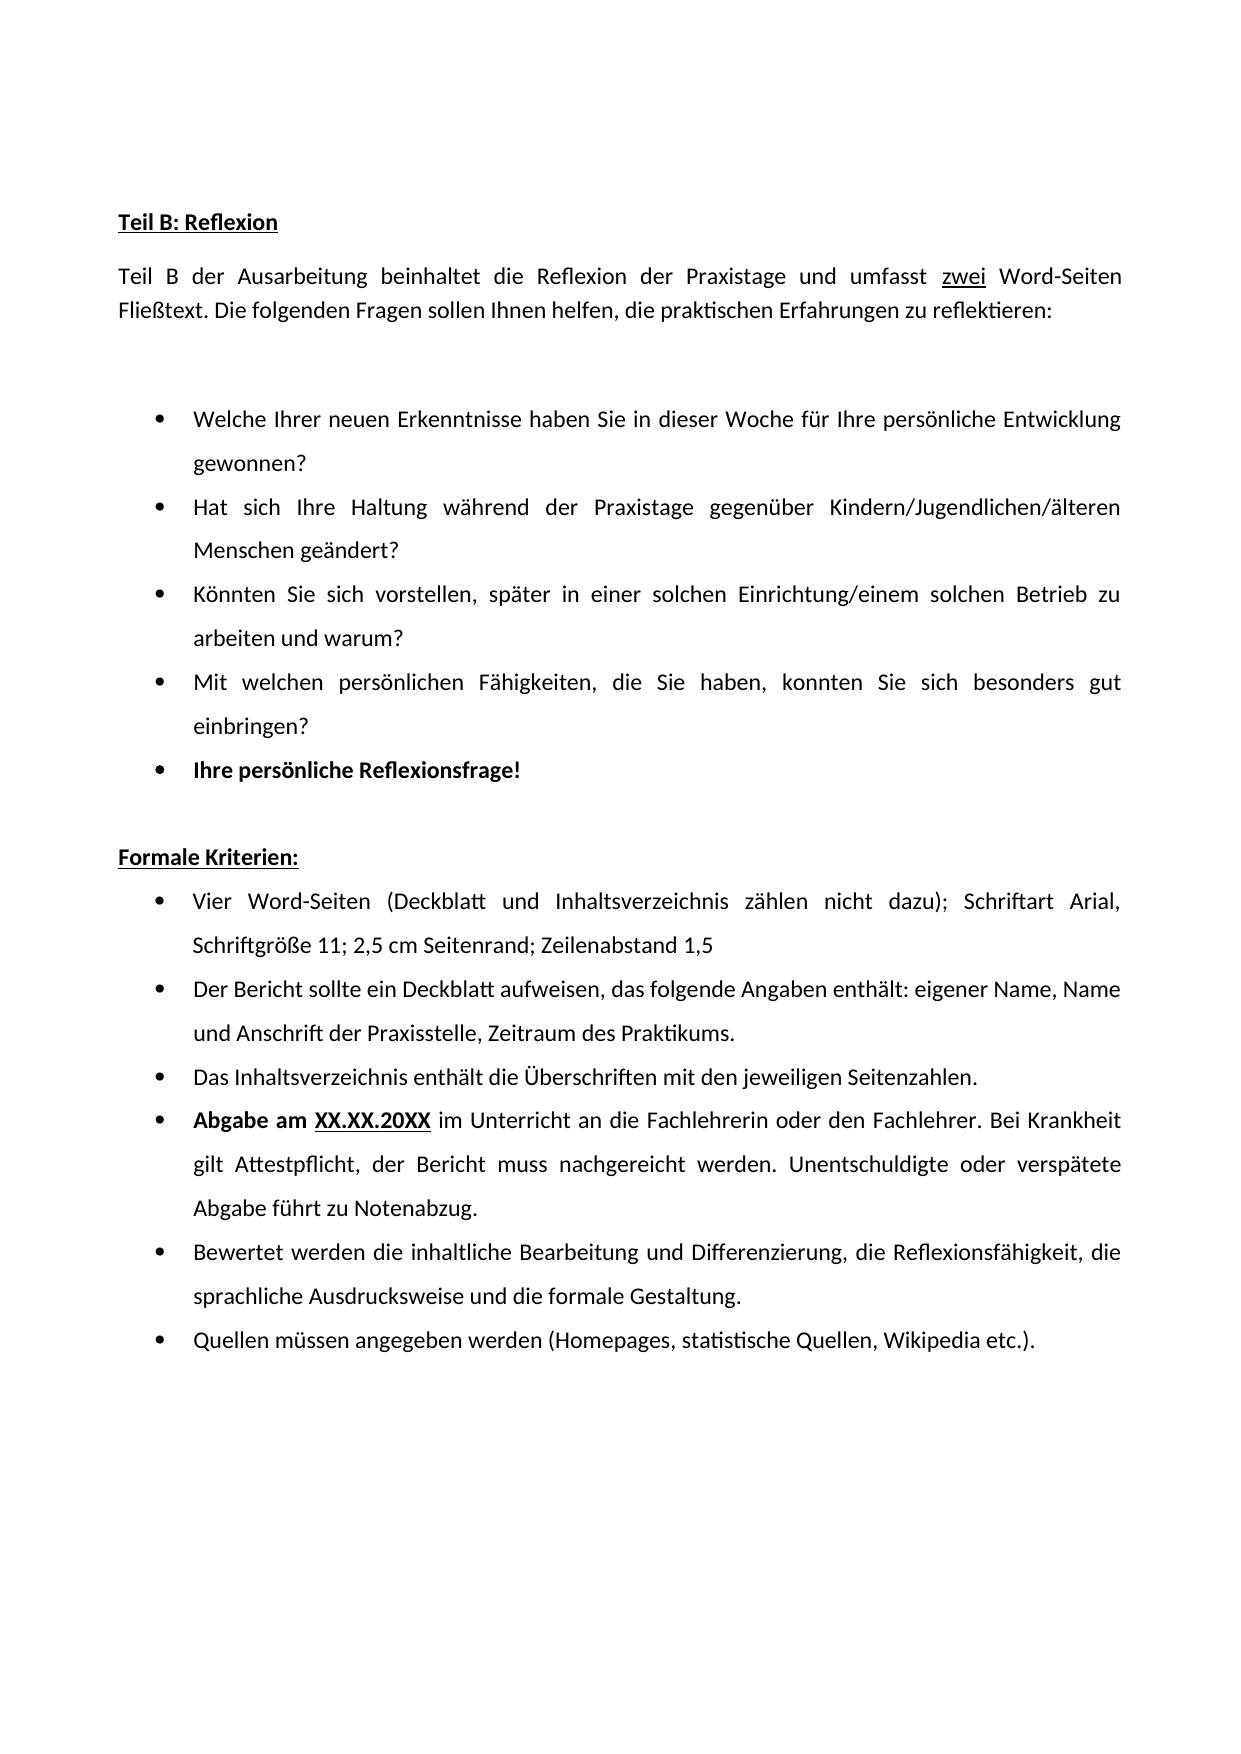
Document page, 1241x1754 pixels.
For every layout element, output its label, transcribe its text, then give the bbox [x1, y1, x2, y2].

list Könnten Sie sich vorstellen, später in einer solchen Einrichtung/einem solchen Betrieb zu arbeiten und warum? [156, 579, 1122, 652]
list Teil B der Ausarbeitung beinhaltet die Reflexion der Praxistage und umfasst zwei Word-Seiten Fließtext. Die folgenden Fragen sollen Ihnen helfen, die praktischen Erfahrungen zu reflektieren: [118, 261, 1122, 324]
list Ihre persönliche Reflexionsfrage! [156, 755, 1122, 784]
list Welche Ihrer neuen Erkenntnisse haben Sie in dieser Woche für Ihre persönliche Entwicklung gewonnen? [156, 404, 1122, 477]
list Vier Word-Seiten (Deckblatt und Inhaltsverzeichnis zählen nicht dazu); Schriftart Arial, Schriftgröße 11; 2,5 cm Seitenrand; Zeilenabstand 1,5 [155, 886, 1122, 959]
list Teil B: Reflexion [118, 207, 1122, 236]
list Formale Kriterien: [118, 842, 1122, 872]
list Mit welchen persönlichen Fähigkeiten, die Sie haben, konnten Sie sich besonders gut einbringen? [156, 667, 1122, 740]
list Der Bericht sollte ein Deckblatt aufweisen, das folgende Angaben enthält: eigener Name, Name und Anschrift der Praxisstelle, Zeitraum des Praktikums. [156, 974, 1122, 1047]
list Bewertet werden die inhaltliche Bearbeitung und Differenzierung, die Reflexionsfähigkeit, die sprachliche Ausdrucksweise und die formale Gestaltung. [156, 1237, 1122, 1310]
list Das Inhaltsverzeichnis enthält die Überschriften mit den jeweiligen Seitenzahlen. [156, 1062, 1122, 1091]
list Quellen müssen angegeben werden (Homepages, statistische Quellen, Wikipedia etc.). [156, 1325, 1122, 1354]
list Abgabe am XX.XX.20XX im Unterricht an die Fachlehrerin oder den Fachlehrer. Bei Krankheit gilt Attestpflicht, der Bericht muss nachgereicht werden. Unentschuldigte oder verspätete Abgabe führt zu Notenabzug. [156, 1106, 1122, 1222]
list Hat sich Ihre Haltung während der Praxistage gegenüber Kindern/Jugendlichen/älteren Menschen geändert? [156, 492, 1122, 565]
